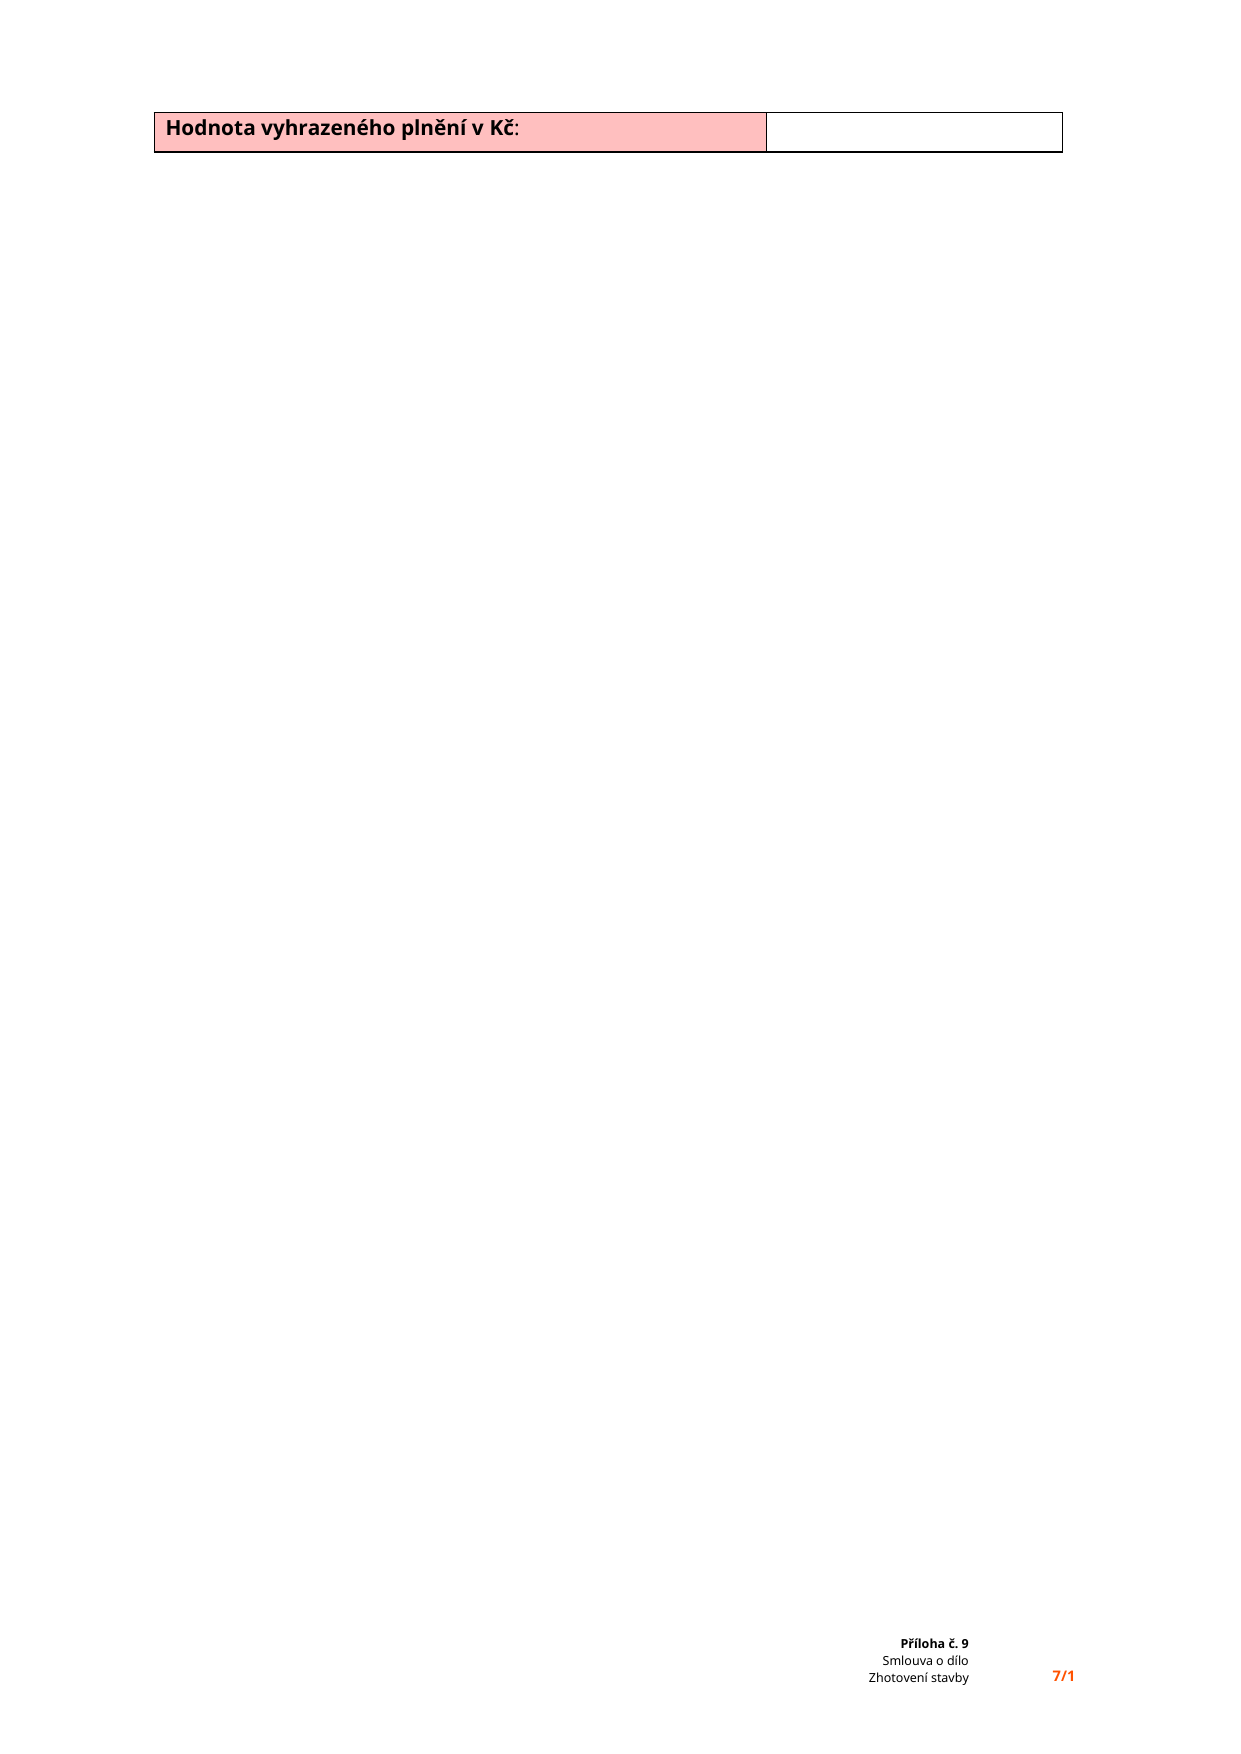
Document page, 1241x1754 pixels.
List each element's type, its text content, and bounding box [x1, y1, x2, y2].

table_cell [767, 113, 1062, 151]
table_cell Hodnota vyhrazeného plnění v Kč: [155, 113, 766, 151]
